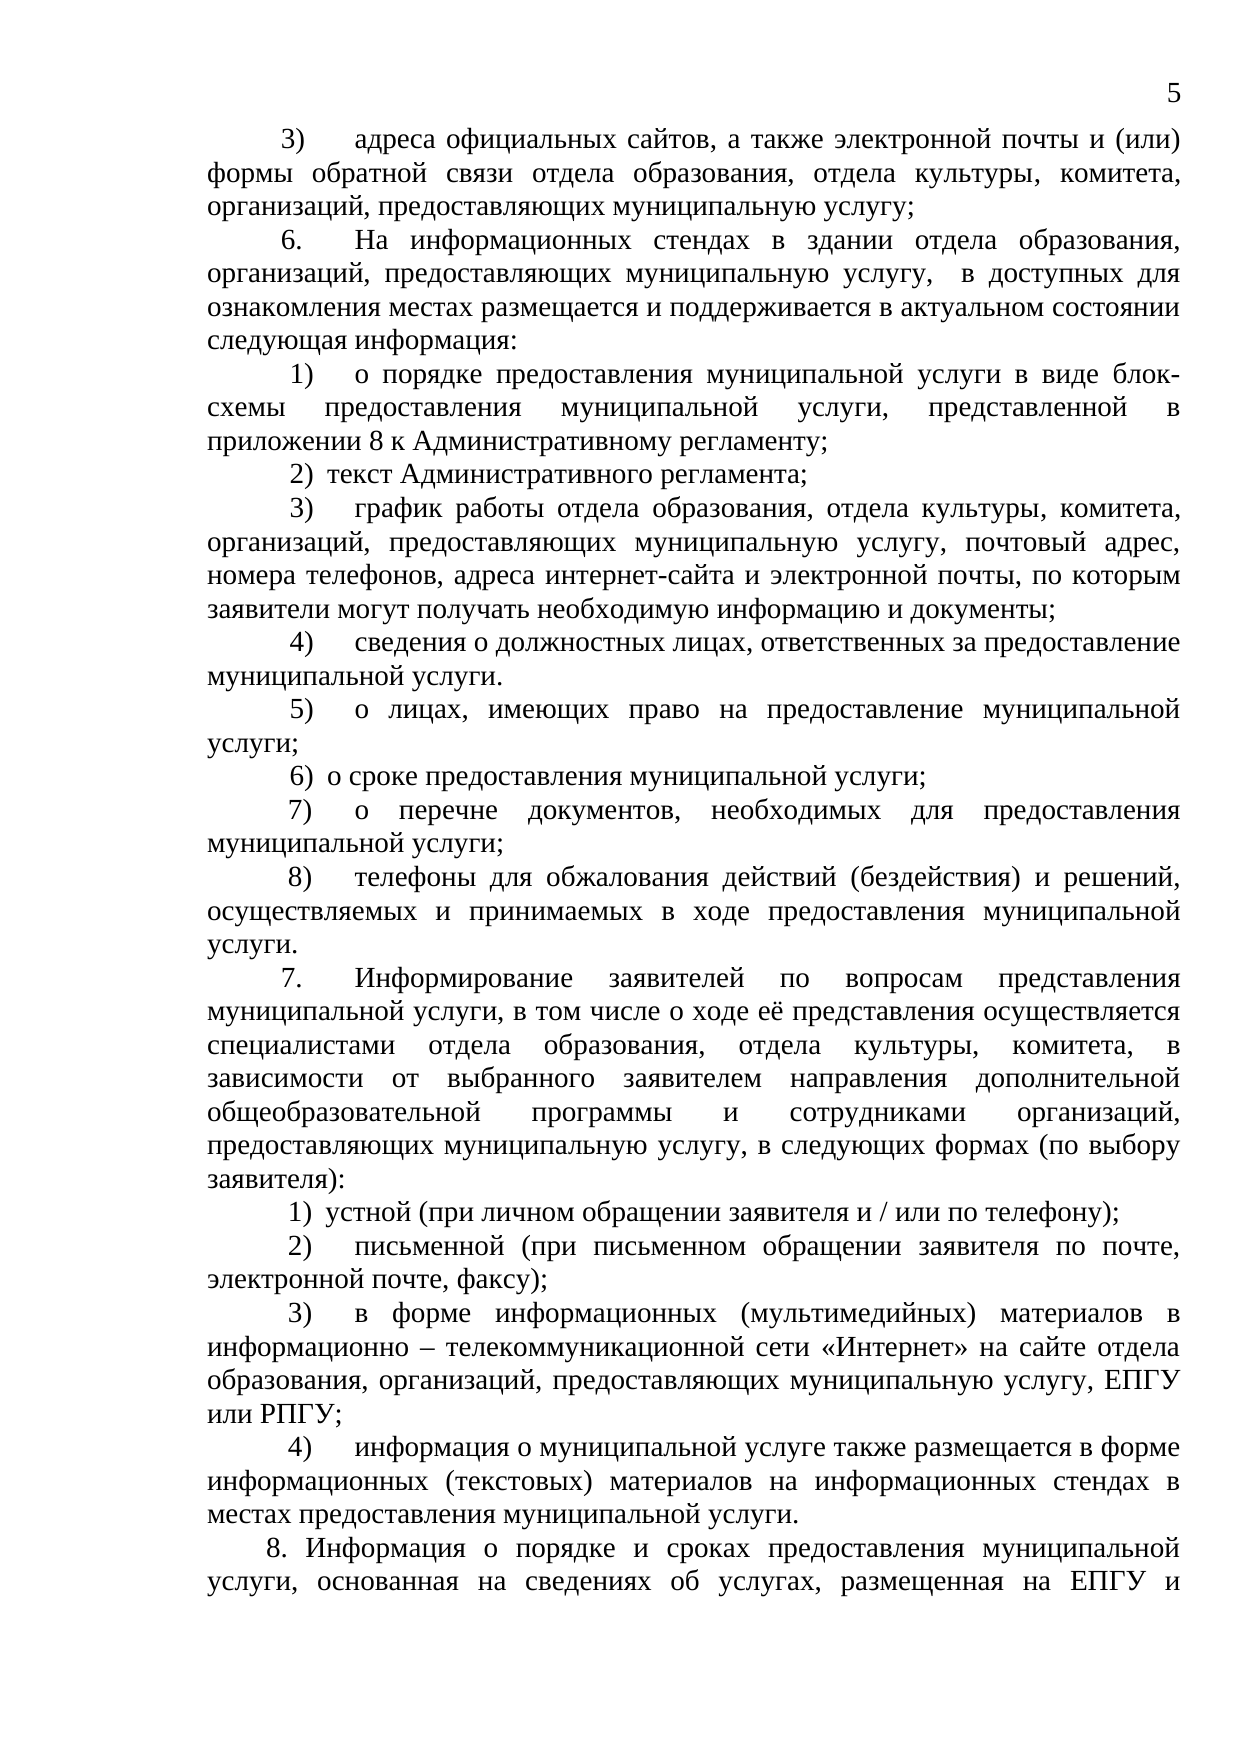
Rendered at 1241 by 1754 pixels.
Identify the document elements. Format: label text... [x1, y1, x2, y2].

list в форме информационных (мультимедийных) материалов в информационно – телекоммуникационной сети «Интернет» на сайте отдела образования, организаций, предоставляющих муниципальную услугу, ЕПГУ или РПГУ; [207, 1295, 1181, 1429]
list телефоны для обжалования действий (бездействия) и решений, осуществляемых и принимаемых в ходе предоставления муниципальной услуги. [207, 859, 1181, 960]
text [207, 1530, 1181, 1597]
list график работы отдела образования, отдела культуры, комитета, организаций, предоставляющих муниципальную услугу, почтовый адрес, номера телефонов, адреса интернет-сайта и электронной почты, по которым заявители могут получать необходимую информацию и документы; [207, 490, 1181, 624]
list текст Административного регламента; [289, 457, 1181, 490]
list Информирование заявителей по вопросам представления муниципальной услуги, в том числе о ходе её представления осуществляется специалистами отдела образования, отдела культуры, комитета, в зависимости от выбранного заявителем направления дополнительной общеобразовательной программы и сотрудниками организаций, предоставляющих муниципальную услугу, в следующих формах (по выбору заявителя): [207, 960, 1181, 1194]
list о сроке предоставления муниципальной услуги; [289, 758, 1181, 792]
list письменной (при письменном обращении заявителя по почте, электронной почте, факсу); [207, 1228, 1181, 1295]
list о перечне документов, необходимых для предоставления муниципальной услуги; [207, 792, 1181, 859]
list о лицах, имеющих право на предоставление муниципальной услуги; [207, 691, 1181, 758]
list сведения о должностных лицах, ответственных за предоставление муниципальной услуги. [207, 624, 1181, 691]
list устной (при личном обращении заявителя и / или по телефону); [288, 1194, 1181, 1228]
list информация о муниципальной услуге также размещается в форме информационных (текстовых) материалов на информационных стендах в местах предоставления муниципальной услуги. [207, 1429, 1181, 1530]
list о порядке предоставления муниципальной услуги в виде блок-схемы предоставления муниципальной услуги, представленной в приложении 8 к Административному регламенту; [207, 356, 1181, 457]
list адреса официальных сайтов, а также электронной почты и (или) формы обратной связи отдела образования, отдела культуры, комитета, организаций, предоставляющих муниципальную услугу; [207, 121, 1181, 222]
list На информационных стендах в здании отдела образования, организаций, предоставляющих муниципальную услугу, в доступных для ознакомления местах размещается и поддерживается в актуальном состоянии следующая информация: [207, 222, 1181, 356]
